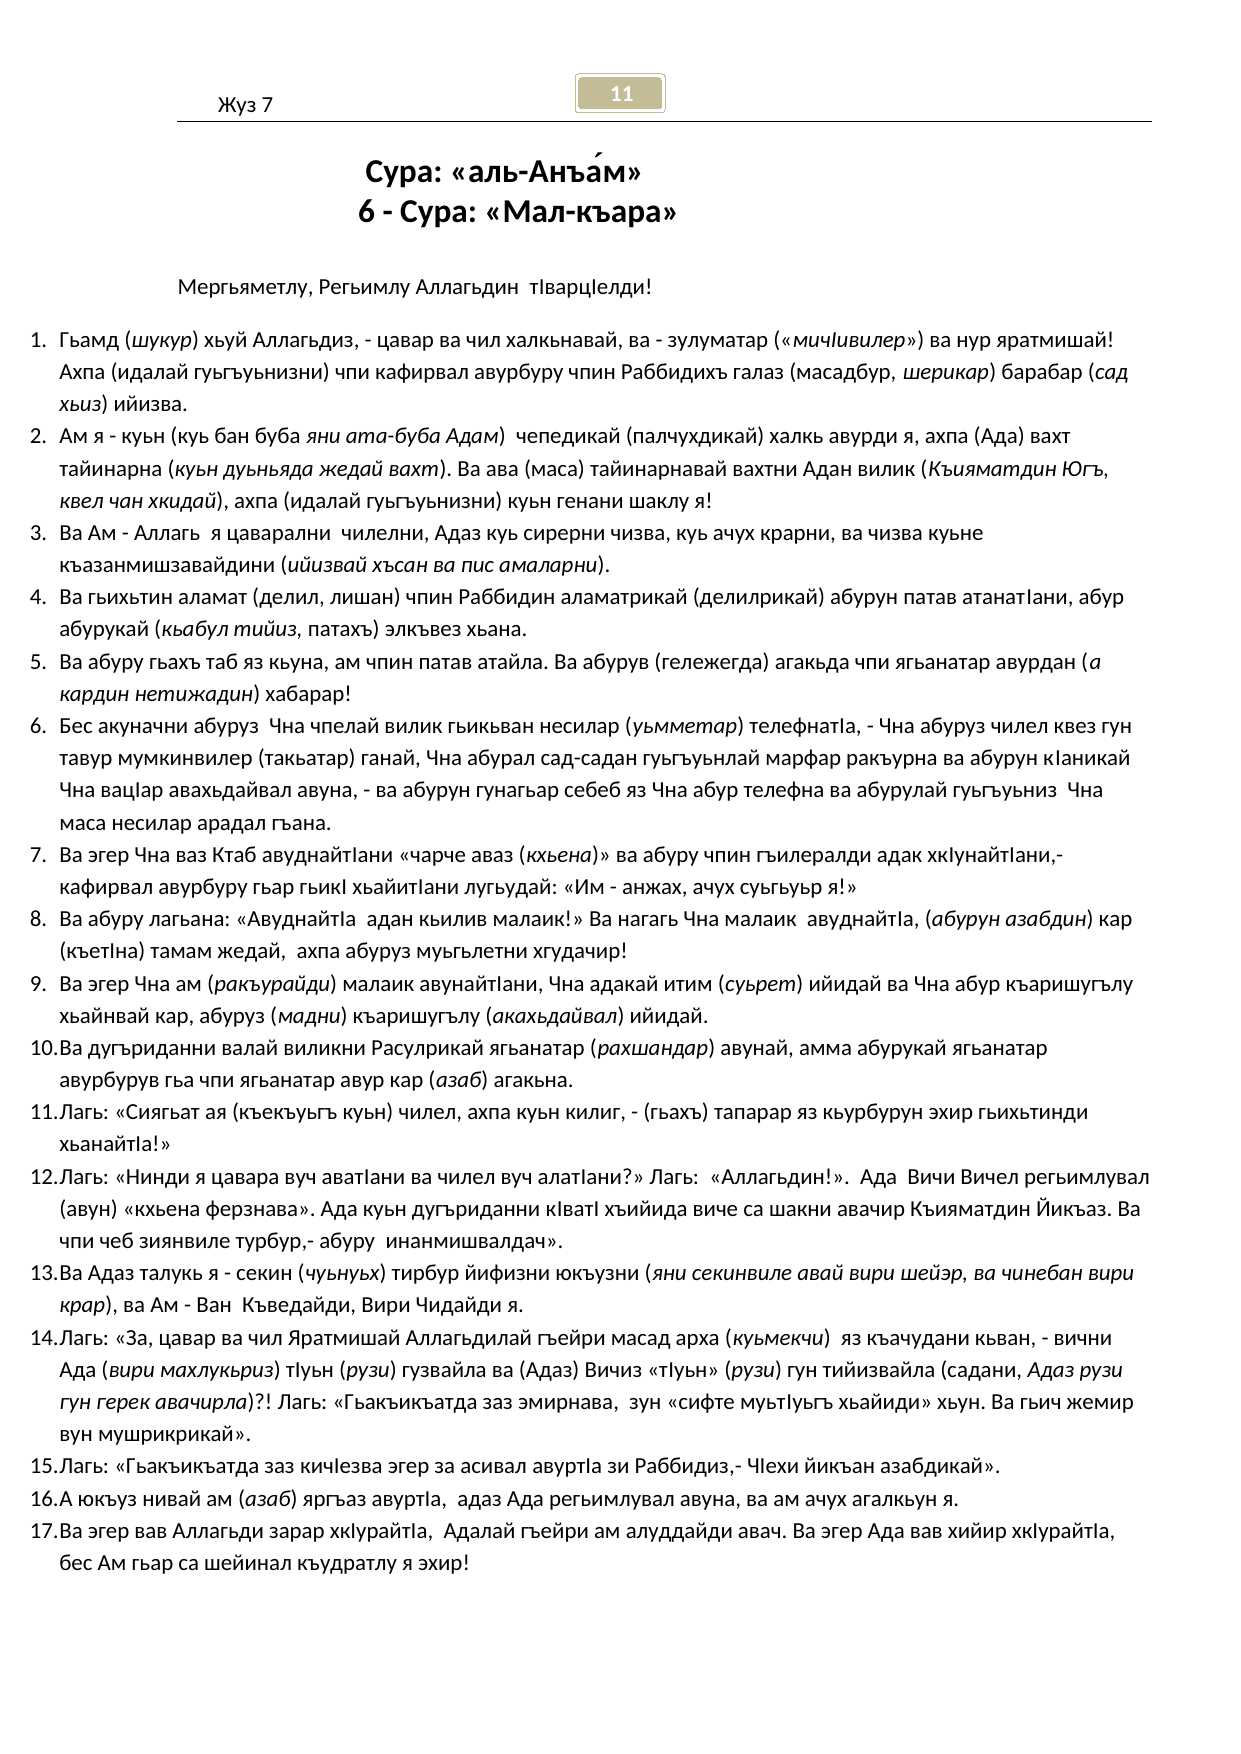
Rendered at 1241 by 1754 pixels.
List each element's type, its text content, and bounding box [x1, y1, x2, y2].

list А юкъуз нивай ам (азаб) яргъаз авуртIа, адаз Ада регьимлувал авуна, ва ам ачух агалкьун я. [29, 1484, 1152, 1512]
list Ва Ам - Аллагь я цаварални чилелни, Адаз куь сирерни чизва, куь ачух крарни, ва чизва куьне къазанмишзавайдини (ийизвай хъсан ва пис амаларни). [29, 518, 1152, 578]
list Ва абуру лагьана: «АвуднайтIа адан кьилив малаик!» Ва нагагь Чна малаик авуднайтIа, (абурун азабдин) кар (къетIна) тамам жедай, ахпа абуруз муьгьлетни хгудачир! [29, 904, 1152, 964]
text Сура: «аль-Анъа́м» [177, 150, 1152, 190]
list Ва Адаз талукь я - секин (чуьнуьх) тирбур йифизни юкъузни (яни секинвиле авай вири шейэр, ва чинебан вири крар), ва Ам - Ван Къведайди, Вири Чидайди я. [29, 1258, 1152, 1318]
list Лагь: «Гьакъикъатда заз кичIезва эгер за асивал авуртIа зи Раббидиз,- ЧIехи йикъан азабдикай». [29, 1451, 1152, 1479]
text Мергьяметлу, Регьимлу Аллагьдин тIварцIелди! [177, 272, 1152, 300]
list Гьамд (шукур) хьуй Аллагьдиз, - цавар ва чил халкьнавай, ва - зулуматар («мичIивилер») ва нур яратмишай! Ахпа (идалай гуьгъуьнизни) чпи кафирвал авурбуру чпин Раббидихъ галаз (масадбур, шерикар) барабар (сад хьиз) ийизва. [29, 325, 1152, 417]
list Лагь: «За, цавар ва чил Яратмишай Аллагьдилай гъейри масад арха (куьмекчи) яз къачудани кьван, - вични Ада (вири махлукьриз) тIуьн (рузи) гузвайла ва (Адаз) Вичиз «тIуьн» (рузи) гун тийизвайла (садани, Адаз рузи гун герек авачирла)?! Лагь: «Гьакъикъатда заз эмирнава, зун «сифте муьтIуьгъ хьайиди» хьун. Ва гьич жемир вун мушрикрикай». [29, 1323, 1152, 1447]
list Бес акуначни абуруз Чна чпелай вилик гьикьван несилар (уьмметар) телефнатIа, - Чна абуруз чилел квез гун тавур мумкинвилер (такьатар) ганай, Чна абурал сад-садан гуьгъуьнлай марфар ракъурна ва абурун кIаникай Чна вацIар авахьдайвал авуна, - ва абурун гунагьар себеб яз Чна абур телефна ва абурулай гуьгъуьниз Чна маса несилар арадал гъана. [29, 711, 1152, 836]
list Ва гьихьтин аламат (делил, лишан) чпин Раббидин аламатрикай (делилрикай) абурун патав атанатIани, абур абурукай (кьабул тийиз, патахъ) элкъвез хьана. [29, 582, 1167, 643]
list Лагь: «Сиягьат ая (къекъуьгъ куьн) чилел, ахпа куьн килиг, - (гьахъ) тапарар яз кьурбурун эхир гьихьтинди хьанайтIа!» [29, 1097, 1152, 1158]
list Ва эгер Чна ваз Ктаб авуднайтIани «чарче аваз (кхьена)» ва абуру чпин гъилералди адак хкIунайтIани,- кафирвал авурбуру гьар гьикI хьайитIани лугьудай: «Им - анжах, ачух суьгьуьр я!» [29, 840, 1152, 900]
list Ва абуру гьахъ таб яз кьуна, ам чпин патав атайла. Ва абурув (гележегда) агакьда чпи ягьанатар авурдан (а кардин нетижадин) хабарар! [29, 647, 1152, 707]
list Ва эгер вав Аллагьди зарар хкIурайтIа, Адалай гъейри ам алуддайди авач. Ва эгер Ада вав хийир хкIурайтIа, бес Ам гьар са шейинал къудратлу я эхир! [29, 1516, 1152, 1576]
list Ва эгер Чна ам (ракъурайди) малаик авунайтIани, Чна адакай итим (суьрет) ийидай ва Чна абур къаришугълу хьайнвай кар, абуруз (мадни) къаришугълу (акахьдайвал) ийидай. [29, 969, 1152, 1029]
list Ва дугъриданни валай виликни Расулрикай ягьанатар (рахшандар) авунай, амма абурукай ягьанатар авурбурув гьа чпи ягьанатар авур кар (азаб) агакьна. [29, 1033, 1152, 1093]
text 6 - Сура: «Мал-къара» [177, 190, 1152, 231]
list Лагь: «Нинди я цавара вуч аватIани ва чилел вуч алатIани?» Лагь: «Аллагьдин!». Ада Вичи Вичел регьимлувал (авун) «кхьена ферзнава». Ада куьн дугъриданни кIватI хъийида виче са шакни авачир Къияматдин Йикъаз. Ва чпи чеб зиянвиле турбур,- абуру инанмишвалдач». [29, 1162, 1152, 1254]
list Ам я - куьн (куь бан буба яни ата-буба Адам) чепедикай (палчухдикай) халкь авурди я, ахпа (Ада) вахт тайинарна (куьн дуьньяда жедай вахт). Ва ава (маса) тайинарнавай вахтни Адан вилик (Къияматдин Югъ, квел чан хкидай), ахпа (идалай гуьгъуьнизни) куьн генани шаклу я! [29, 421, 1152, 514]
